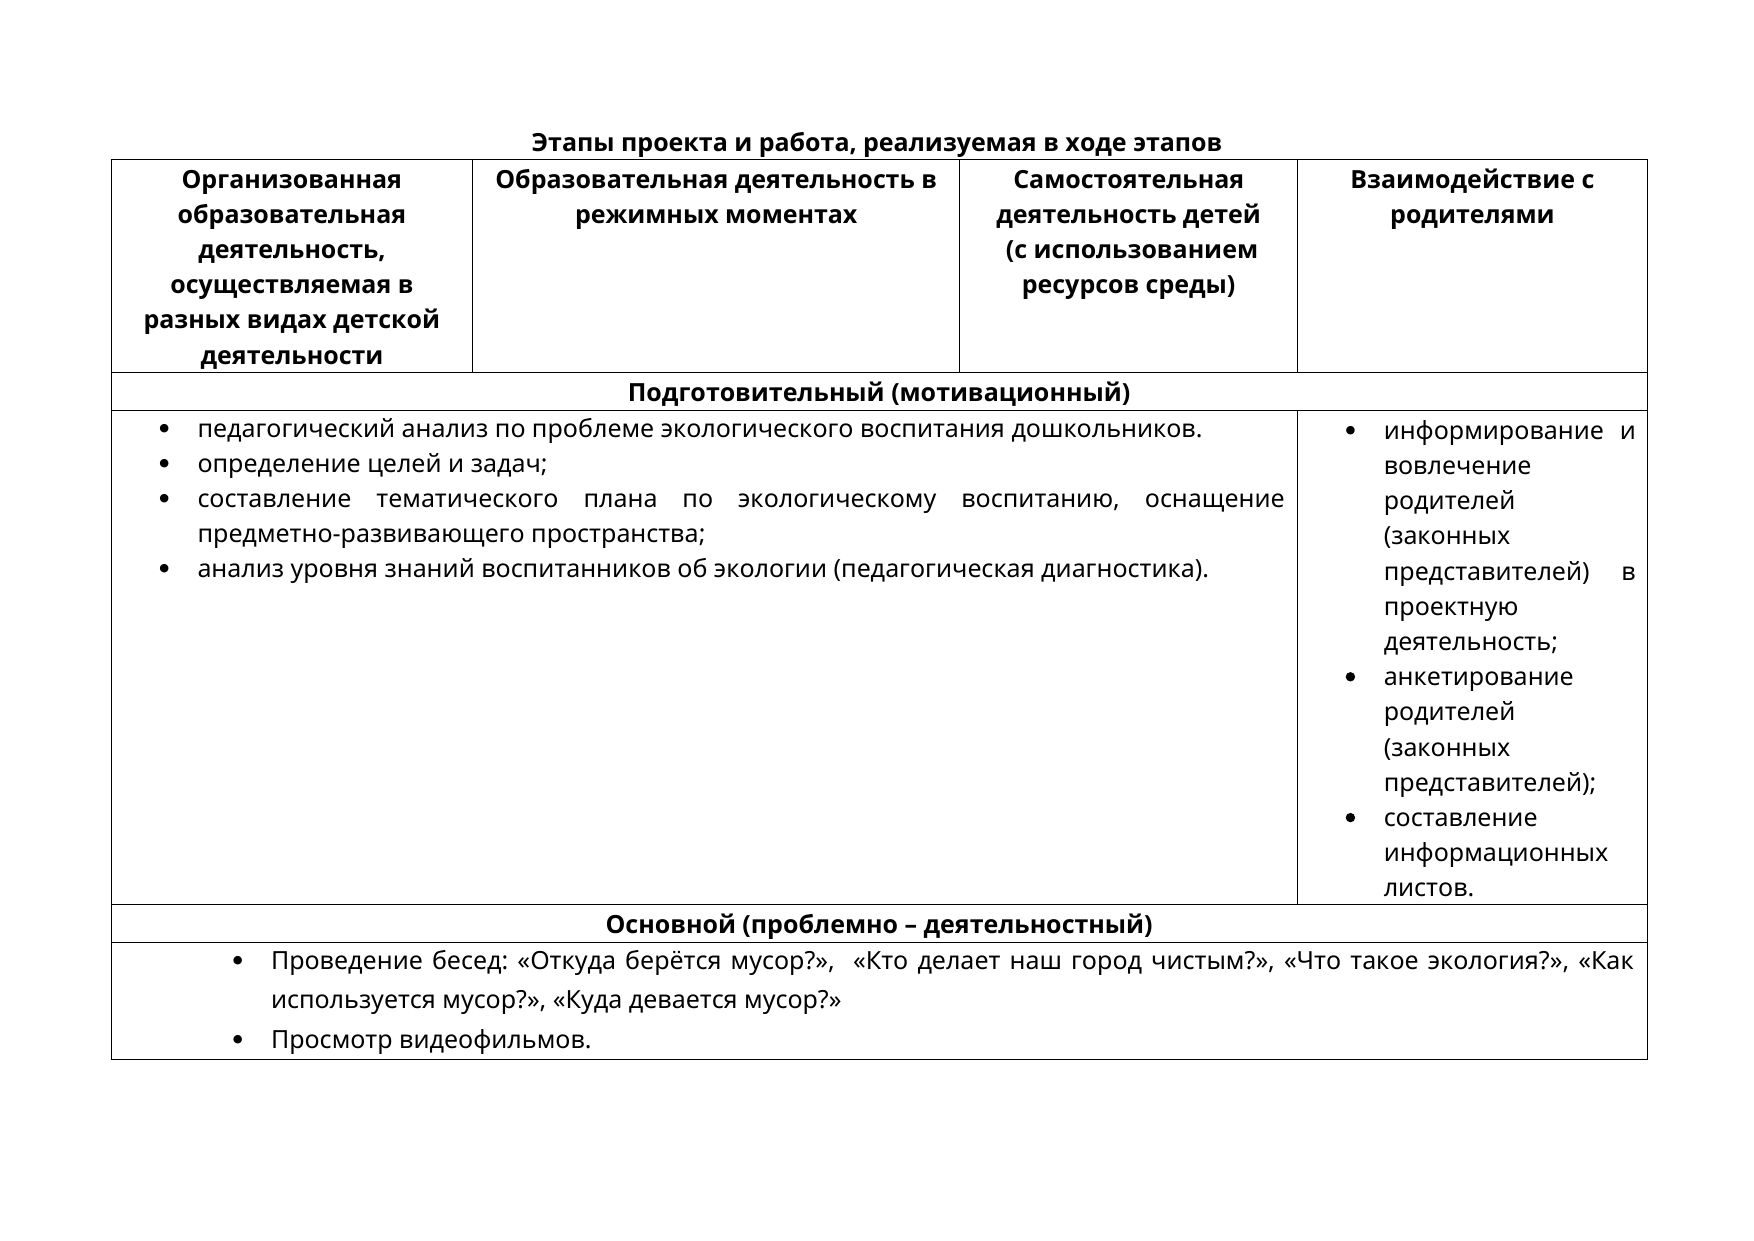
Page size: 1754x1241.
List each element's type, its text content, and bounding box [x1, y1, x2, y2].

table_header Образовательная деятельность в режимных моментах [473, 160, 959, 372]
table_cell информирование и вовлечение родителей (законных представителей) в проектную деятельность; анкетирование родителей (законных представителей); составление информационных листов. [1298, 411, 1647, 904]
table_cell Подготовительный (мотивационный) [112, 373, 1647, 410]
table_cell педагогический анализ по проблеме экологического воспитания дошкольников. определение целей и задач; составление тематического плана по экологическому воспитанию, оснащение предметно-развивающего пространства; анализ уровня знаний воспитанников об экологии (педагогическая диагностика). [112, 411, 1297, 904]
table_header Самостоятельная деятельность детей (с использованием ресурсов среды) [960, 160, 1297, 372]
table_header Организованная образовательная деятельность, осуществляемая в разных видах детской деятельности [112, 160, 472, 372]
table_cell Основной (проблемно – деятельностный) [112, 905, 1647, 942]
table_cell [112, 943, 1647, 1059]
text Этапы проекта и работа, реализуемая в ходе этапов [118, 89, 1636, 159]
table_header Взаимодействие с родителями [1298, 160, 1647, 372]
